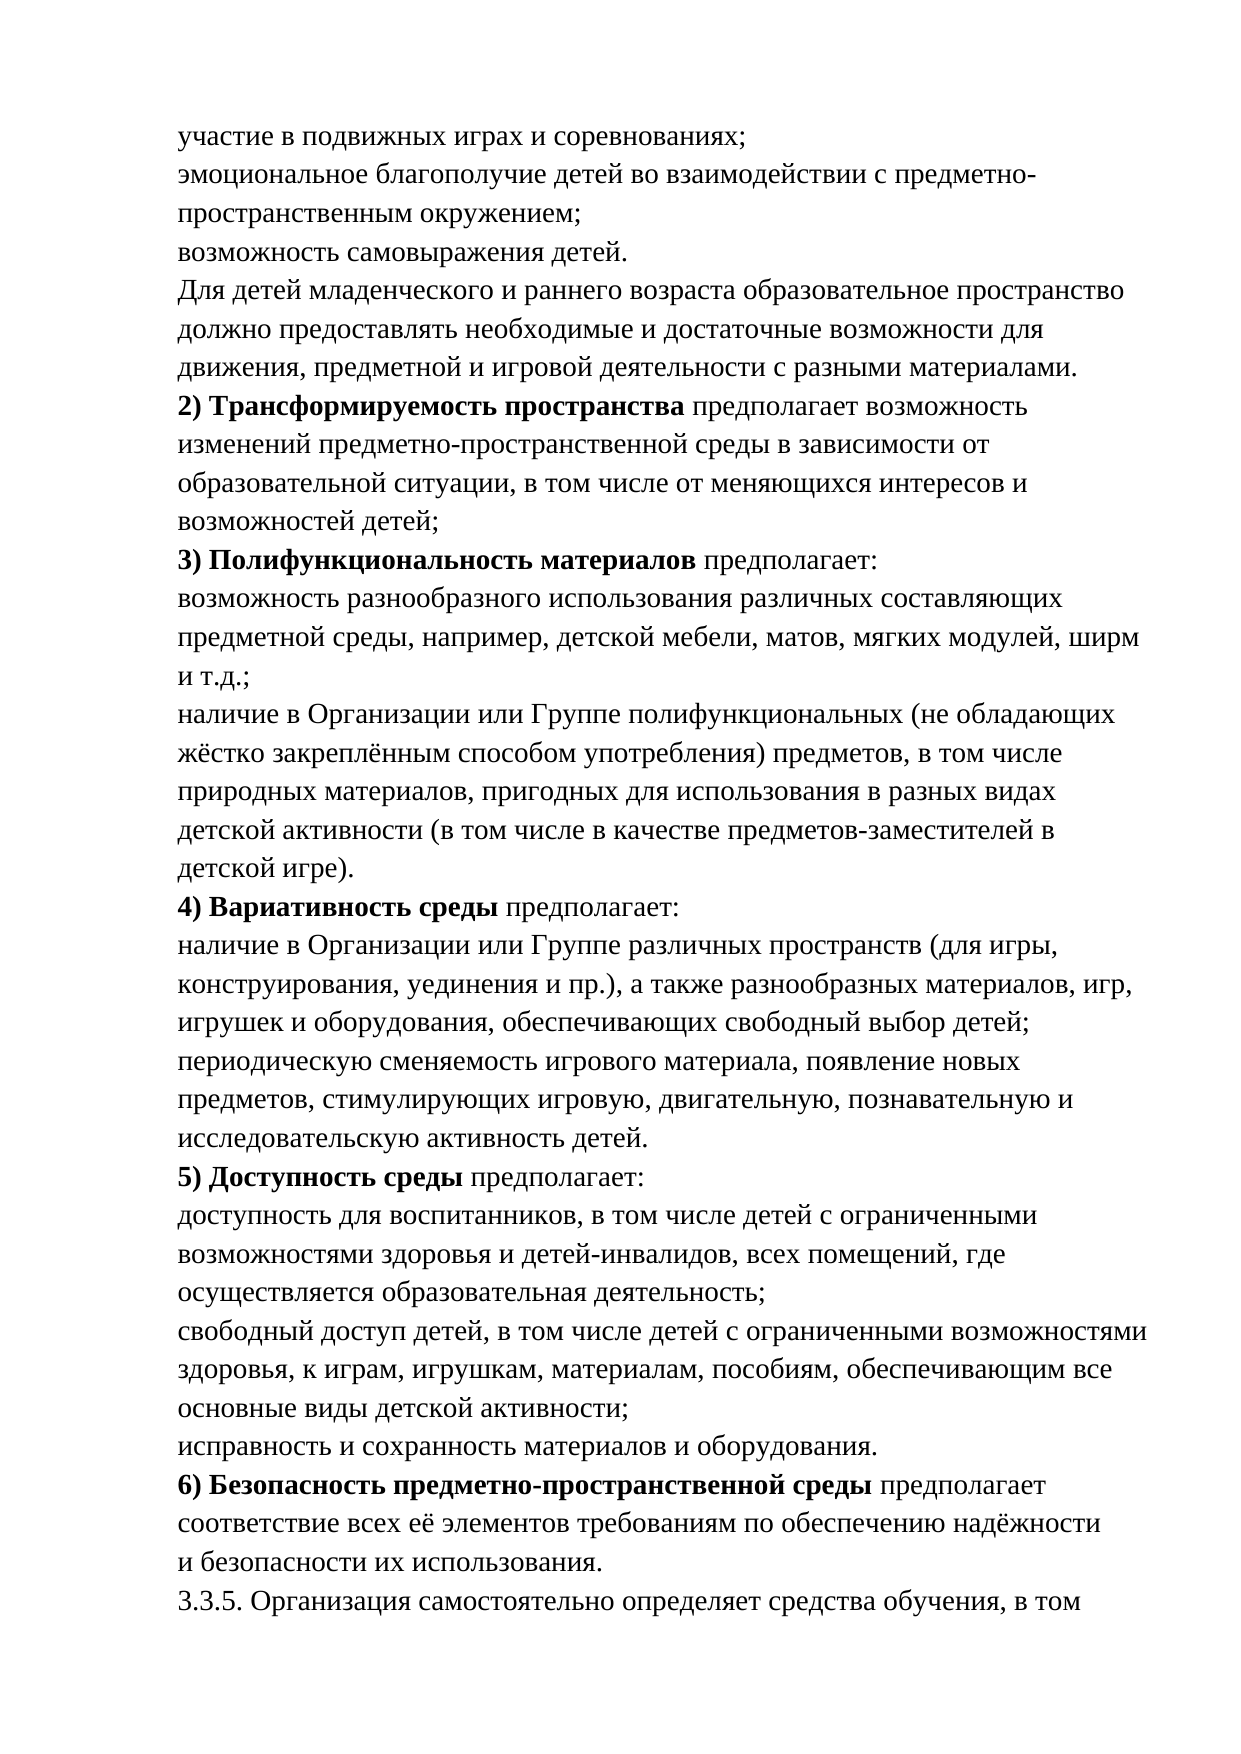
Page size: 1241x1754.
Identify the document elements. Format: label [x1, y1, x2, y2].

text [177, 118, 1152, 1616]
